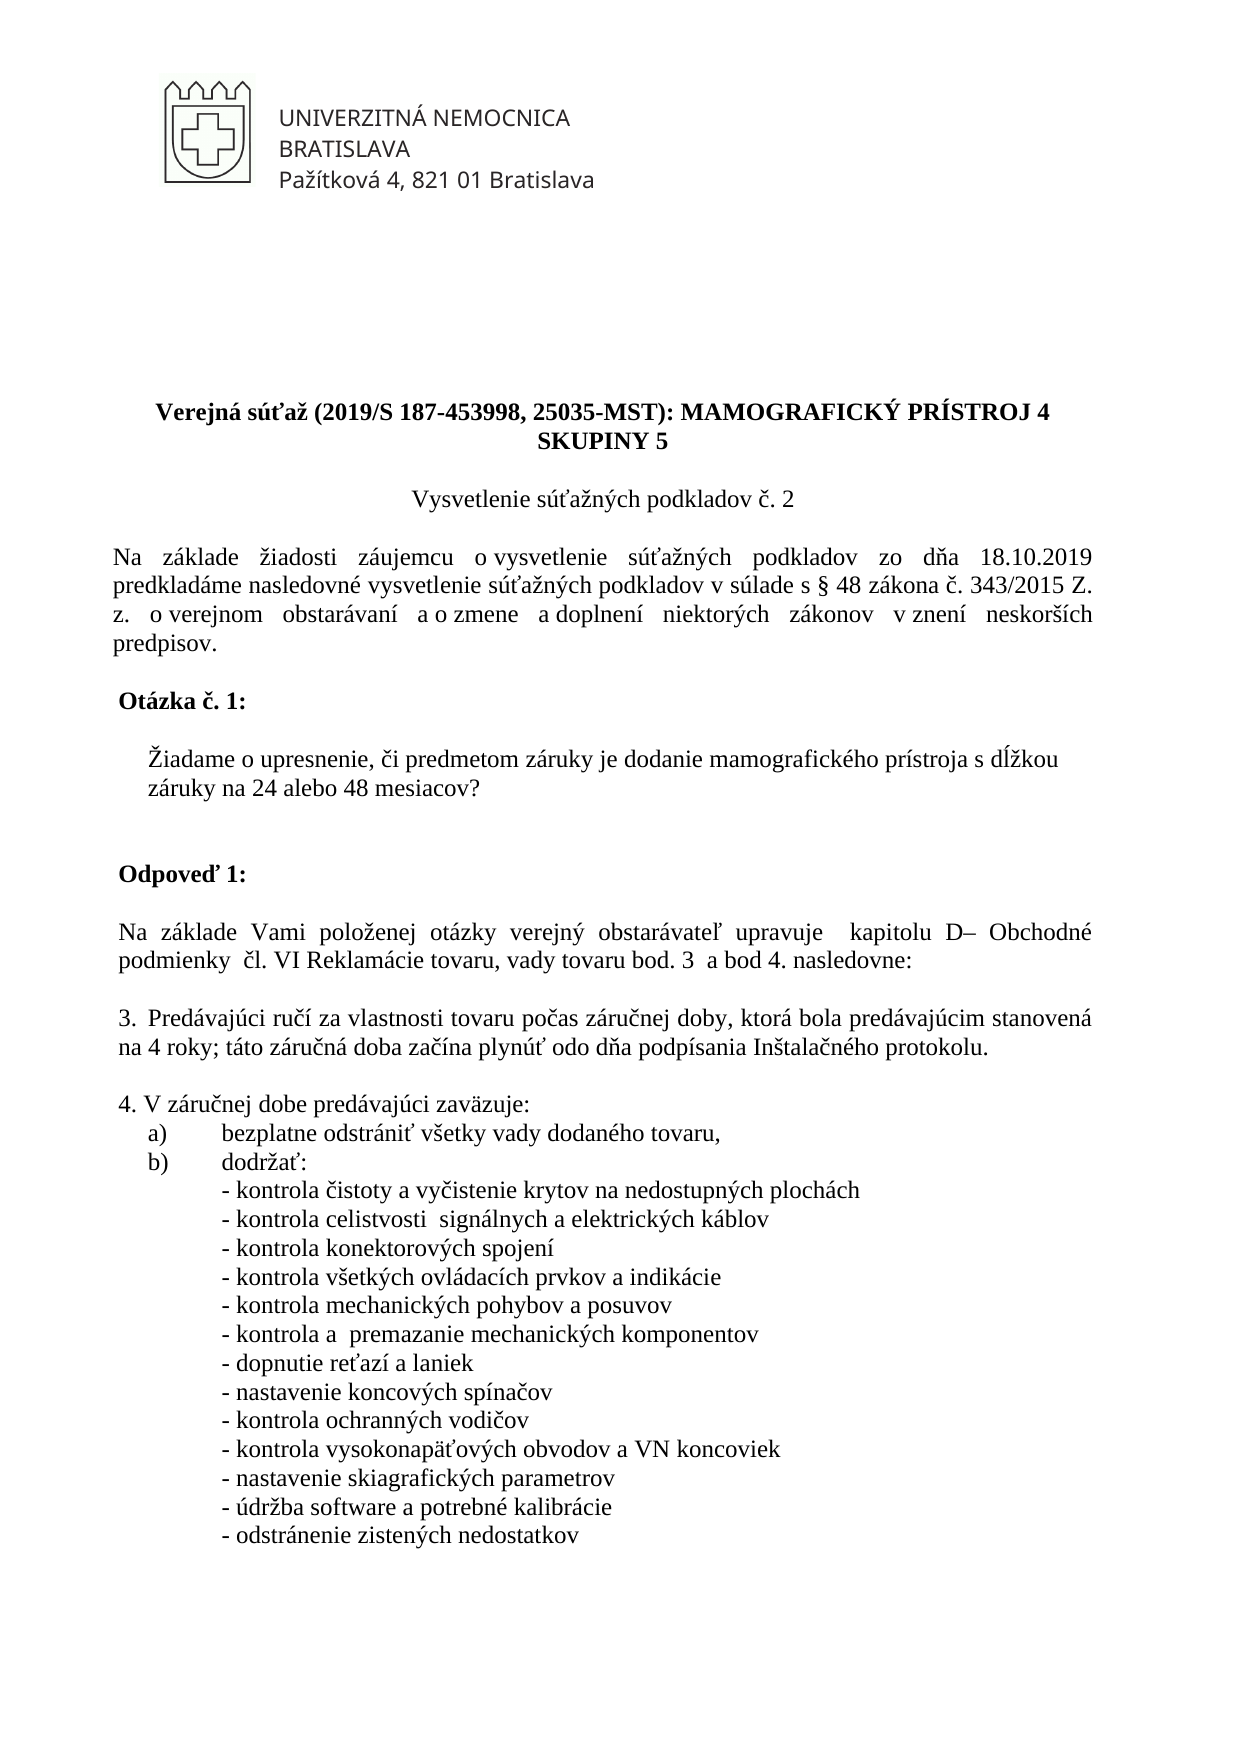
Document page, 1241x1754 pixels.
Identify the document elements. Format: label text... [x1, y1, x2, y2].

text Na základe žiadosti záujemcu o vysvetlenie súťažných podkladov zo dňa 18.10.2019 predkladáme nasledovné vysvetlenie súťažných podkladov v súlade s § 48 zákona č. 343/2015 Z. z. o verejnom obstarávaní a o zmene a doplnení niektorých zákonov v znení neskorších predpisov. [113, 542, 1093, 657]
text - kontrola mechanických pohybov a posuvov [221, 1291, 1093, 1319]
text Vysvetlenie súťažných podkladov č. 2 [113, 484, 1093, 513]
text Na základe Vami položenej otázky verejný obstarávateľ upravuje kapitolu D– Obchodné podmienky čl. VI Reklamácie tovaru, vady tovaru bod. 3 a bod 4. nasledovne: [118, 917, 1093, 974]
text - kontrola vysokonapäťových obvodov a VN koncoviek [221, 1434, 1093, 1463]
text Žiadame o upresnenie, či predmetom záruky je dodanie mamografického prístroja s dĺžkou záruky na 24 alebo 48 mesiacov? [148, 744, 1093, 801]
text a) bezplatne odstrániť všetky vady dodaného tovaru, [148, 1118, 1093, 1147]
text Odpoveď 1: [118, 859, 1093, 888]
text 3. Predávajúci ručí za vlastnosti tovaru počas záručnej doby, ktorá bola predávajúcim stanovená na 4 roky; táto záručná doba začína plynúť odo dňa podpísania Inštalačného protokolu. [118, 1003, 1093, 1061]
picture [158, 73, 256, 187]
text - kontrola konektorových spojení [221, 1233, 1093, 1262]
text - kontrola čistoty a vyčistenie krytov na nedostupných plochách [221, 1176, 1093, 1204]
text - kontrola ochranných vodičov [221, 1406, 1093, 1434]
text - nastavenie skiagrafických parametrov [221, 1463, 1093, 1492]
text b) dodržať: [148, 1147, 1093, 1176]
text - kontrola a premazanie mechanických komponentov [221, 1319, 1093, 1348]
text - odstránenie zistených nedostatkov [221, 1521, 1093, 1549]
text - dopnutie reťazí a laniek [221, 1348, 1093, 1377]
text 4. V záručnej dobe predávajúci zaväzuje: [118, 1089, 1093, 1118]
text Otázka č. 1: [118, 686, 1093, 715]
text - údržba software a potrebné kalibrácie [221, 1492, 1093, 1521]
text Verejná súťaž (2019/S 187-453998, 25035-MST): MAMOGRAFICKÝ PRÍSTROJ 4 SKUPINY 5 [113, 397, 1093, 455]
text - kontrola všetkých ovládacích prvkov a indikácie [221, 1262, 1093, 1291]
text - nastavenie koncových spínačov [221, 1377, 1093, 1406]
text - kontrola celistvosti signálnych a elektrických káblov [221, 1204, 1093, 1233]
